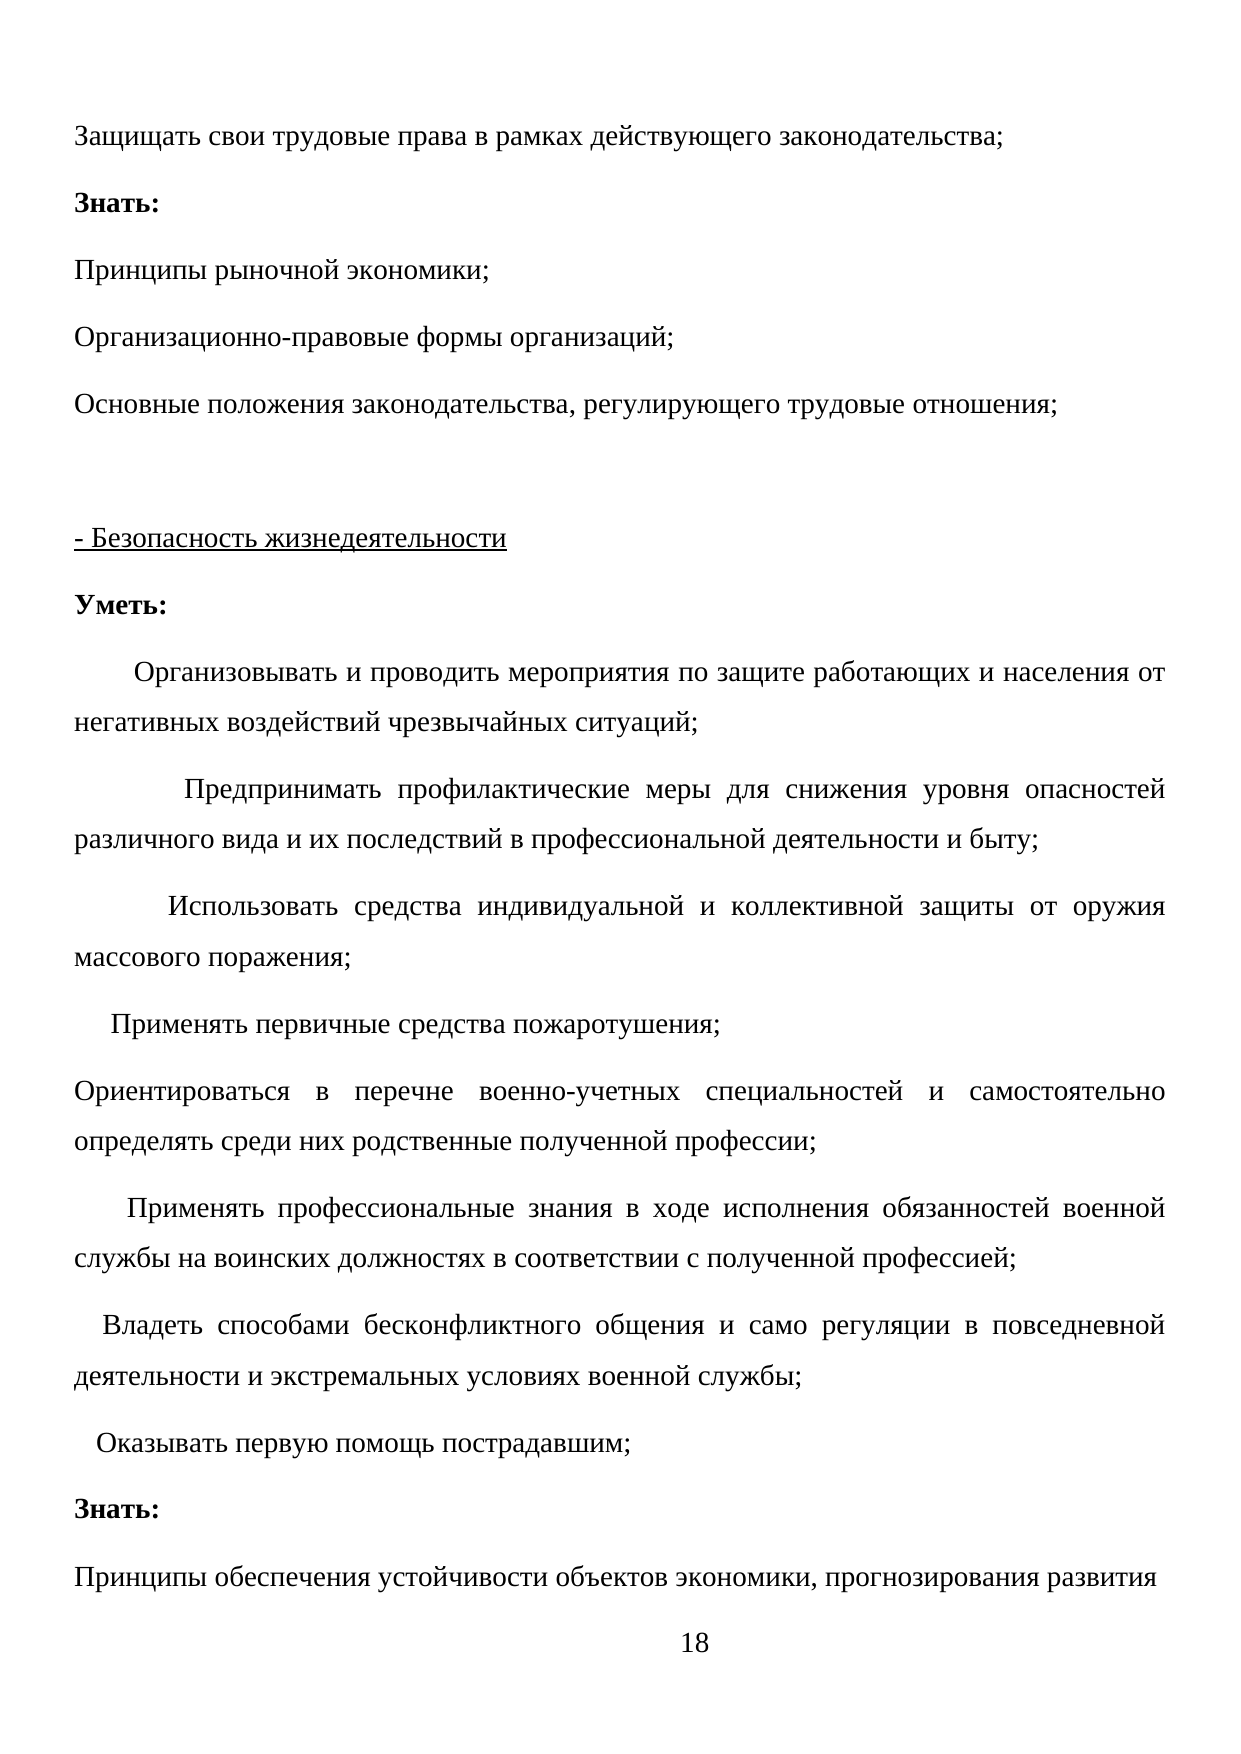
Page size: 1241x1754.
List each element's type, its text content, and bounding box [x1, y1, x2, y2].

text Защищать свои трудовые права в рамках действующего законодательства; [74, 118, 1166, 152]
text Владеть способами бесконфликтного общения и само регуляции в повседневной деятельности и экстремальных условиях военной службы; [74, 1307, 1166, 1391]
text Основные положения законодательства, регулирующего трудовые отношения; [74, 386, 1166, 419]
text Знать: [74, 185, 1166, 219]
text Предпринимать профилактические меры для снижения уровня опасностей различного вида и их последствий в профессиональной деятельности и быту; [74, 771, 1166, 855]
text Организовывать и проводить мероприятия по защите работающих и населения от негативных воздействий чрезвычайных ситуаций; [74, 654, 1166, 738]
text Уметь: [74, 587, 1166, 621]
text Применять первичные средства пожаротушения; [74, 1006, 1166, 1039]
text Оказывать первую помощь пострадавшим; [74, 1425, 1166, 1458]
text Использовать средства индивидуальной и коллективной защиты от оружия массового поражения; [74, 888, 1166, 972]
text Принципы рыночной экономики; [74, 252, 1166, 286]
text Организационно-правовые формы организаций; [74, 319, 1166, 353]
text Применять профессиональные знания в ходе исполнения обязанностей военной службы на воинских должностях в соответствии с полученной профессией; [74, 1190, 1166, 1274]
text Принципы обеспечения устойчивости объектов экономики, прогнозирования развития [74, 1559, 1166, 1592]
text Знать: [74, 1492, 1166, 1525]
text 18 [149, 1626, 1166, 1659]
text - Безопасность жизнедеятельности [74, 520, 1166, 553]
text Ориентироваться в перечне военно-учетных специальностей и самостоятельно определять среди них родственные полученной профессии; [74, 1073, 1166, 1157]
